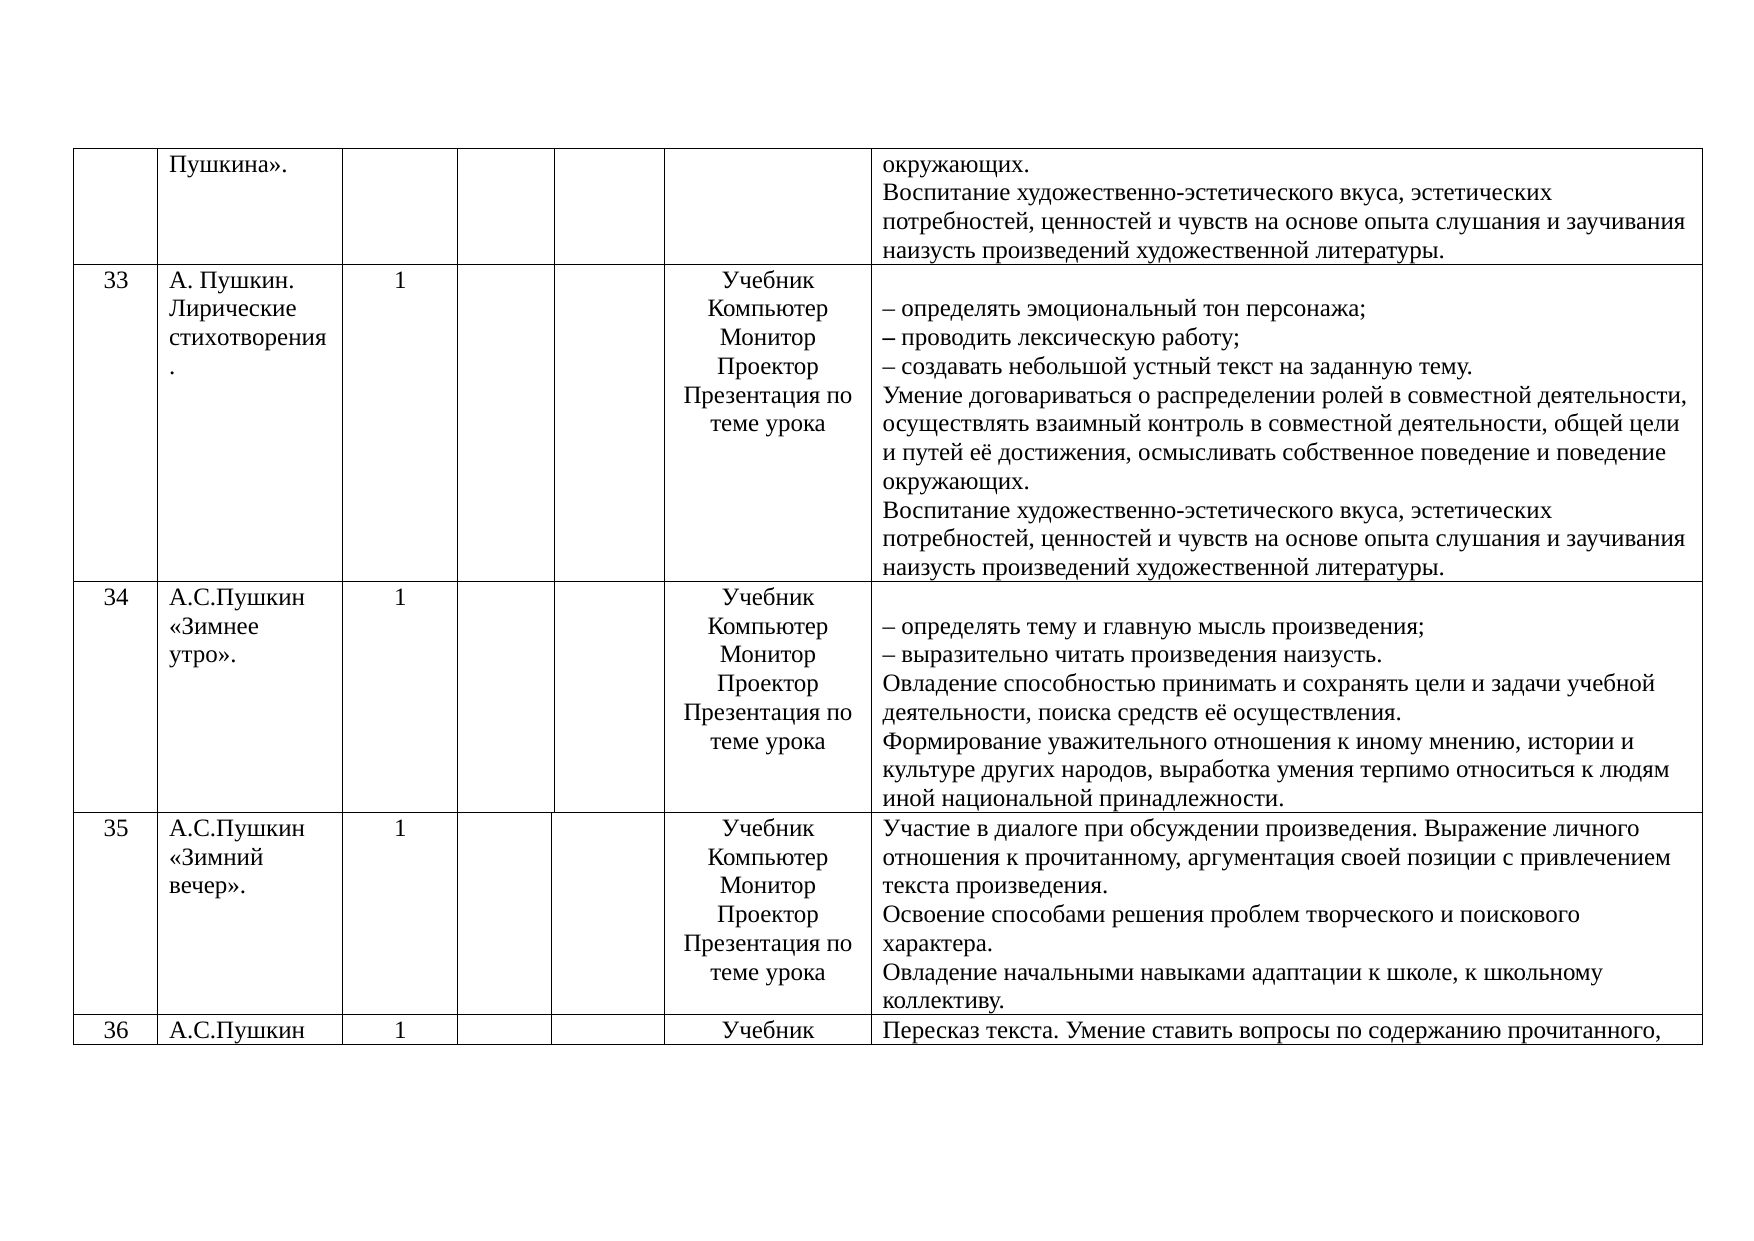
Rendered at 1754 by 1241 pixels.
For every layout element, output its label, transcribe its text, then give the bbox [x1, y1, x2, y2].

table_cell 35 [74, 813, 157, 1014]
table_cell 1 [343, 813, 457, 1014]
table_cell Учебник Компьютер Монитор Проектор Презентация по теме урока [665, 582, 871, 812]
table_cell 33 [74, 265, 157, 581]
table_cell – определять тему и главную мысль произведения; – выразительно читать произведения наизусть. Овладение способностью принимать и сохранять цели и задачи учебной деятельности, поиска средств её осуществления. Формирование уважительного отношения к иному мнению, истории и культуре других народов, выработка умения терпимо относиться к людям иной национальной принадлежности. [872, 582, 1702, 812]
table_cell [552, 1015, 664, 1044]
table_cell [665, 1015, 871, 1044]
table_cell 34 [74, 582, 157, 812]
table_cell Участие в диалоге при обсуждении произведения. Выражение личного отношения к прочитанному, аргументация своей позиции с привлечением текста произведения. Освоение способами решения проблем творческого и поискового характера. Овладение начальными навыками адаптации к школе, к школьному коллективу. [872, 813, 1702, 1014]
table_cell А. Пушкин. Лирические стихотворения. [158, 265, 342, 581]
table_cell [458, 813, 551, 1014]
table_cell [458, 149, 554, 264]
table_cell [665, 149, 871, 264]
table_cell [872, 265, 1702, 581]
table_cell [158, 149, 342, 264]
table_cell [555, 582, 664, 812]
table_cell [458, 1015, 551, 1044]
table_cell 1 [343, 265, 457, 581]
table_cell 36 [74, 1015, 157, 1044]
table_cell [555, 265, 664, 581]
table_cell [665, 265, 871, 581]
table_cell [158, 1015, 342, 1044]
table_cell 1 [343, 582, 457, 812]
table_cell [458, 582, 554, 812]
table_cell [458, 265, 554, 581]
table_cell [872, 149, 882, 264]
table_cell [872, 1015, 1702, 1044]
table_cell [552, 813, 664, 1014]
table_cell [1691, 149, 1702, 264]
table_cell [555, 149, 664, 264]
table_cell 1 [343, 149, 457, 264]
table_cell 32 [74, 149, 157, 264]
table_cell Учебник Компьютер Монитор Проектор Презентация по теме урока [665, 813, 871, 1014]
table_cell А.С.Пушкин «Зимний вечер». [158, 813, 342, 1014]
table_cell 1 [343, 1015, 457, 1044]
table_cell А.С.Пушкин «Зимнее утро». [158, 582, 342, 812]
